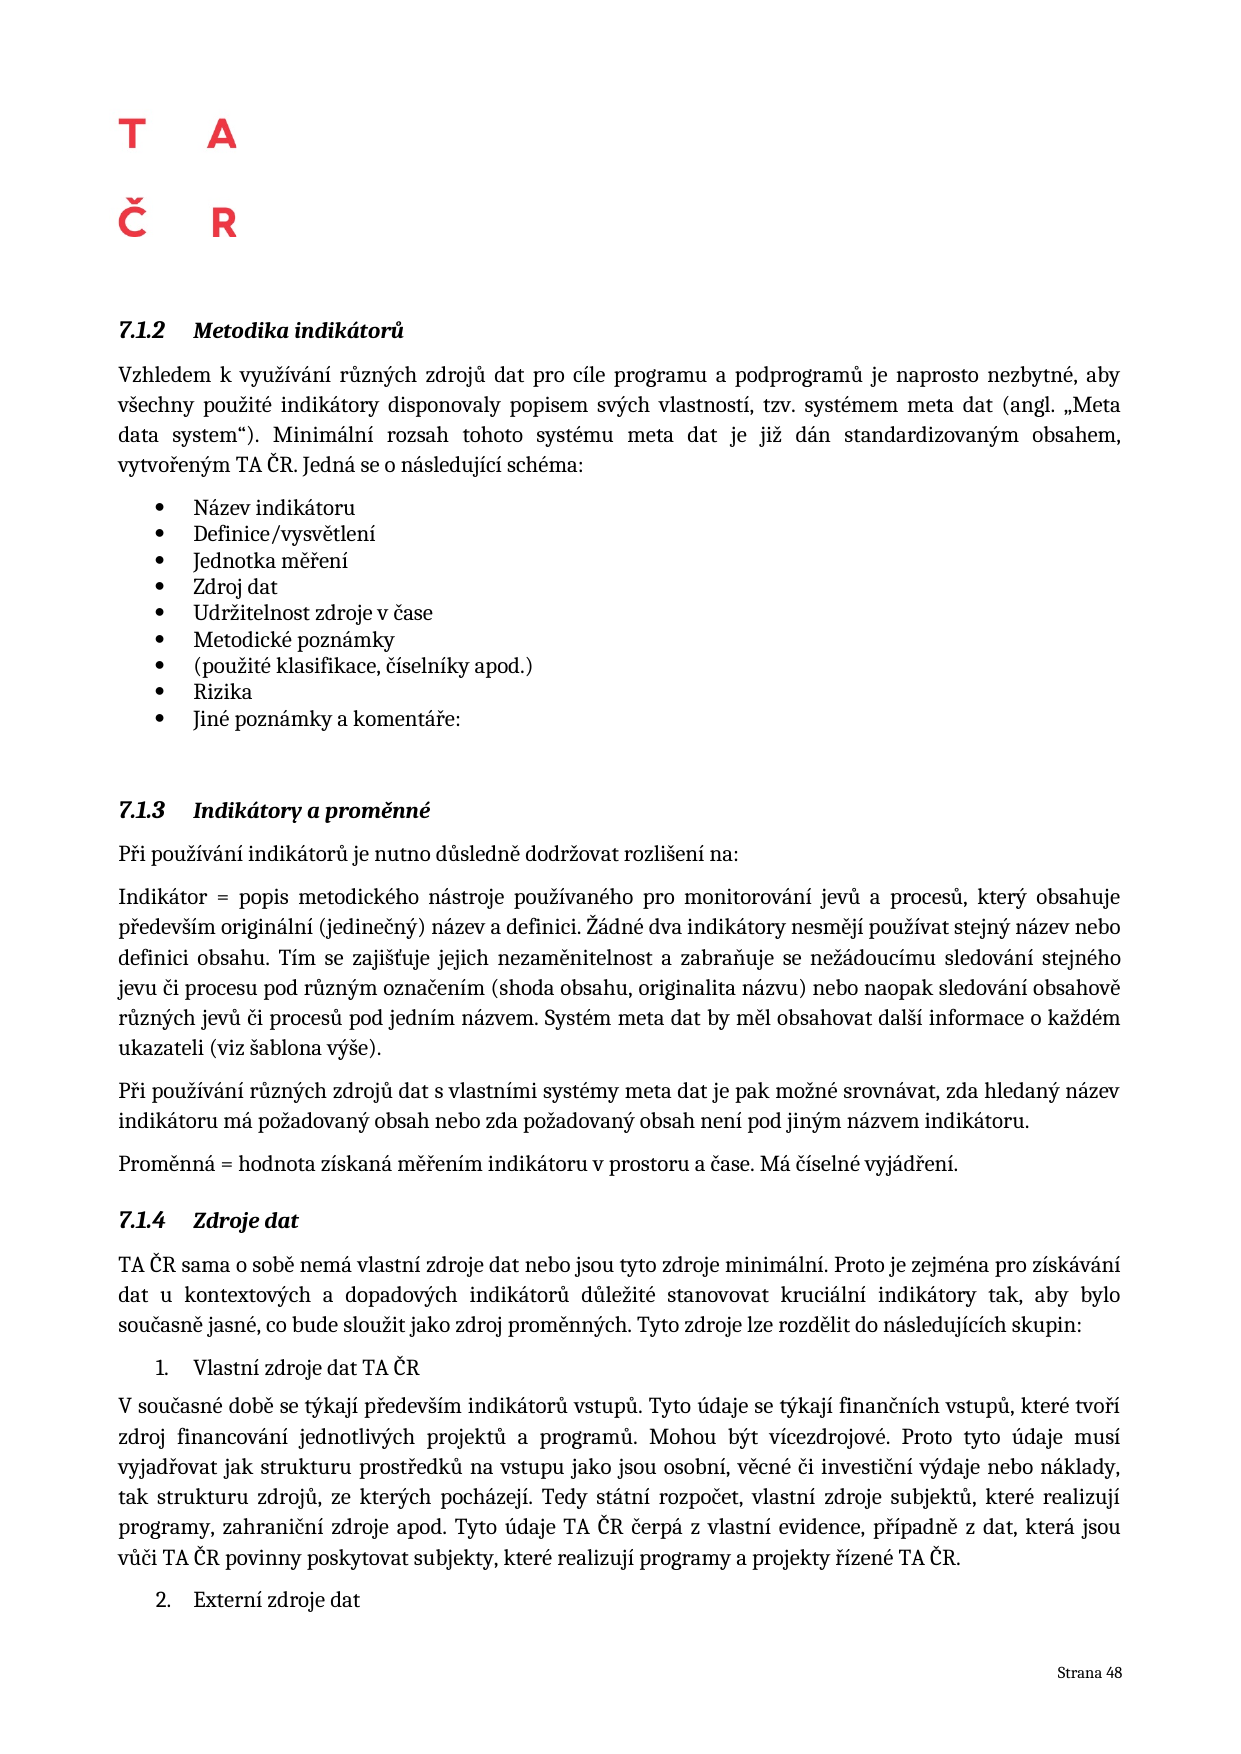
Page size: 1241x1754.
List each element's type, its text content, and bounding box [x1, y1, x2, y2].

text Při používání různých zdrojů dat s vlastními systémy meta dat je pak možné srovnávat, zda hledaný název indikátoru má požadovaný obsah nebo zda požadovaný obsah není pod jiným názvem indikátoru. [118, 1078, 1122, 1134]
text Proměnná = hodnota získaná měřením indikátoru v prostoru a čase. Má číselné vyjádření. [118, 1151, 1122, 1177]
list (použité klasifikace, číselníky apod.) [156, 653, 1122, 679]
list Rizika [156, 679, 1122, 706]
list Udržitelnost zdroje v čase [156, 600, 1122, 626]
list Externí zdroje dat [156, 1587, 1122, 1613]
list Metodické poznámky [156, 626, 1122, 653]
subtitle Metodika indikátorů [118, 316, 1122, 344]
list Název indikátoru [156, 495, 1122, 521]
text Vzhledem k využívání různých zdrojů dat pro cíle programu a podprogramů je naprosto nezbytné, aby všechny použité indikátory disponovaly popisem svých vlastností, tzv. systémem meta dat (angl. „Meta data system“). Minimální rozsah tohoto systému meta dat je již dán standardizovaným obsahem, vytvořeným TA ČR. Jedná se o následující schéma: [118, 361, 1122, 478]
picture [0, 0, 237, 237]
list Jiné poznámky a komentáře: [156, 706, 1122, 732]
text Indikátor = popis metodického nástroje používaného pro monitorování jevů a procesů, který obsahuje především originální (jedinečný) název a definici. Žádné dva indikátory nesmějí používat stejný název nebo definici obsahu. Tím se zajišťuje jejich nezaměnitelnost a zabraňuje se nežádoucímu sledování stejného jevu či procesu pod různým označením (shoda obsahu, originalita názvu) nebo naopak sledování obsahově různých jevů či procesů pod jedním názvem. Systém meta dat by měl obsahovat další informace o každém ukazateli (viz šablona výše). [118, 884, 1122, 1061]
subtitle Zdroje dat [118, 1206, 1122, 1234]
list Jednotka měření [156, 547, 1122, 574]
subtitle Indikátory a proměnné [118, 796, 1122, 824]
text Při používání indikátorů je nutno důsledně dodržovat rozlišení na: [118, 841, 1122, 868]
text V současné době se týkají především indikátorů vstupů. Tyto údaje se týkají finančních vstupů, které tvoří zdroj financování jednotlivých projektů a programů. Mohou být vícezdrojové. Proto tyto údaje musí vyjadřovat jak strukturu prostředků na vstupu jako jsou osobní, věcné či investiční výdaje nebo náklady, tak strukturu zdrojů, ze kterých pocházejí. Tedy státní rozpočet, vlastní zdroje subjektů, které realizují programy, zahraniční zdroje apod. Tyto údaje TA ČR čerpá z vlastní evidence, případně z dat, která jsou vůči TA ČR povinny poskytovat subjekty, které realizují programy a projekty řízené TA ČR. [118, 1393, 1122, 1571]
text TA ČR sama o sobě nemá vlastní zdroje dat nebo jsou tyto zdroje minimální. Proto je zejména pro získávání dat u kontextových a dopadových indikátorů důležité stanovovat kruciální indikátory tak, aby bylo současně jasné, co bude sloužit jako zdroj proměnných. Tyto zdroje lze rozdělit do následujících skupin: [118, 1251, 1122, 1338]
list Vlastní zdroje dat TA ČR [156, 1354, 1122, 1381]
list Zdroj dat [156, 574, 1122, 600]
list Definice/vysvětlení [156, 521, 1122, 547]
